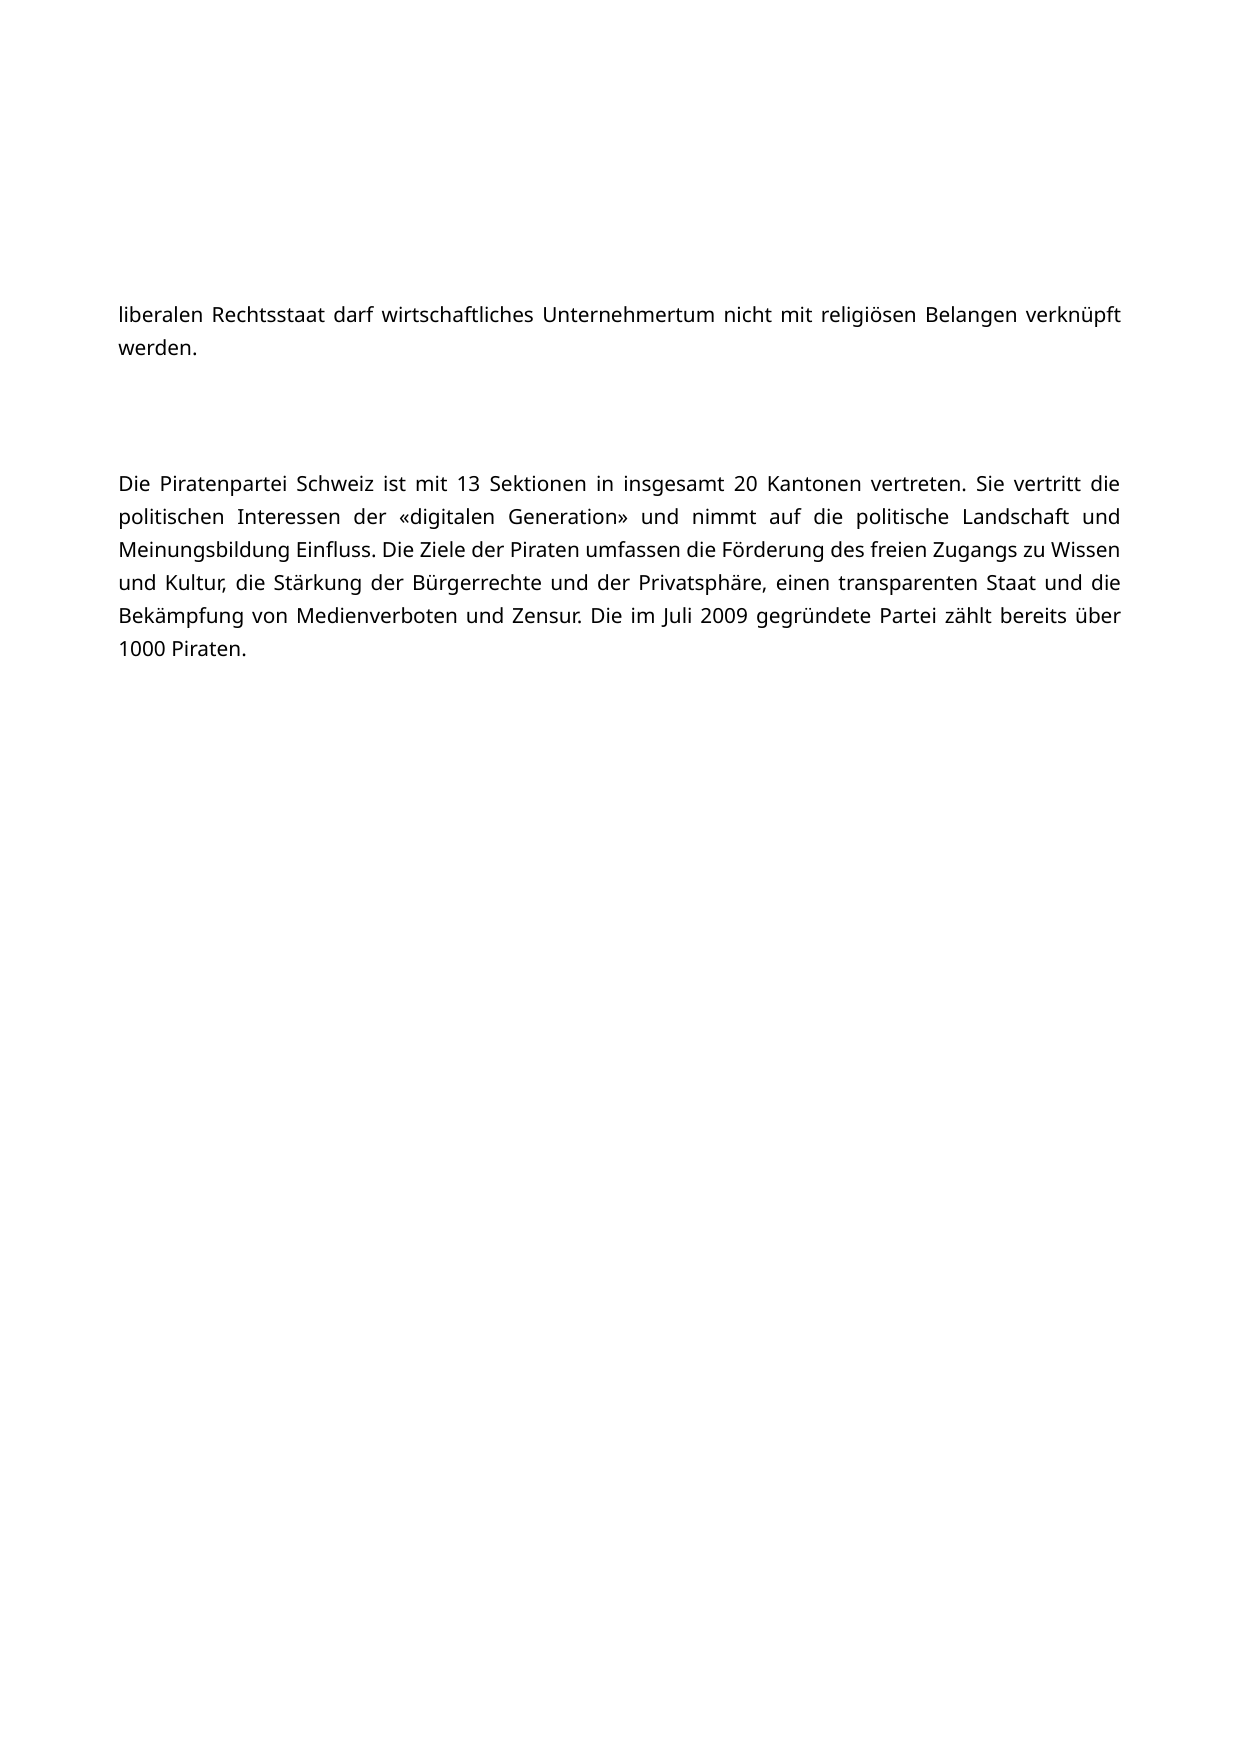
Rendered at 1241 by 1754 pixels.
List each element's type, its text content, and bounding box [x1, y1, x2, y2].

text Die Piratenpartei Schweiz ist mit 13 Sektionen in insgesamt 20 Kantonen vertreten. Sie vertritt die politischen Interessen der «digitalen Generation» und nimmt auf die politische Landschaft und Meinungsbildung Einfluss. Die Ziele der Piraten umfassen die Förderung des freien Zugangs zu Wissen und Kultur, die Stärkung der Bürgerrechte und der Privatsphäre, einen transparenten Staat und die Bekämpfung von Medienverboten und Zensur. Die im Juli 2009 gegründete Partei zählt bereits über 1000 Piraten. [118, 464, 1122, 663]
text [118, 295, 1122, 361]
